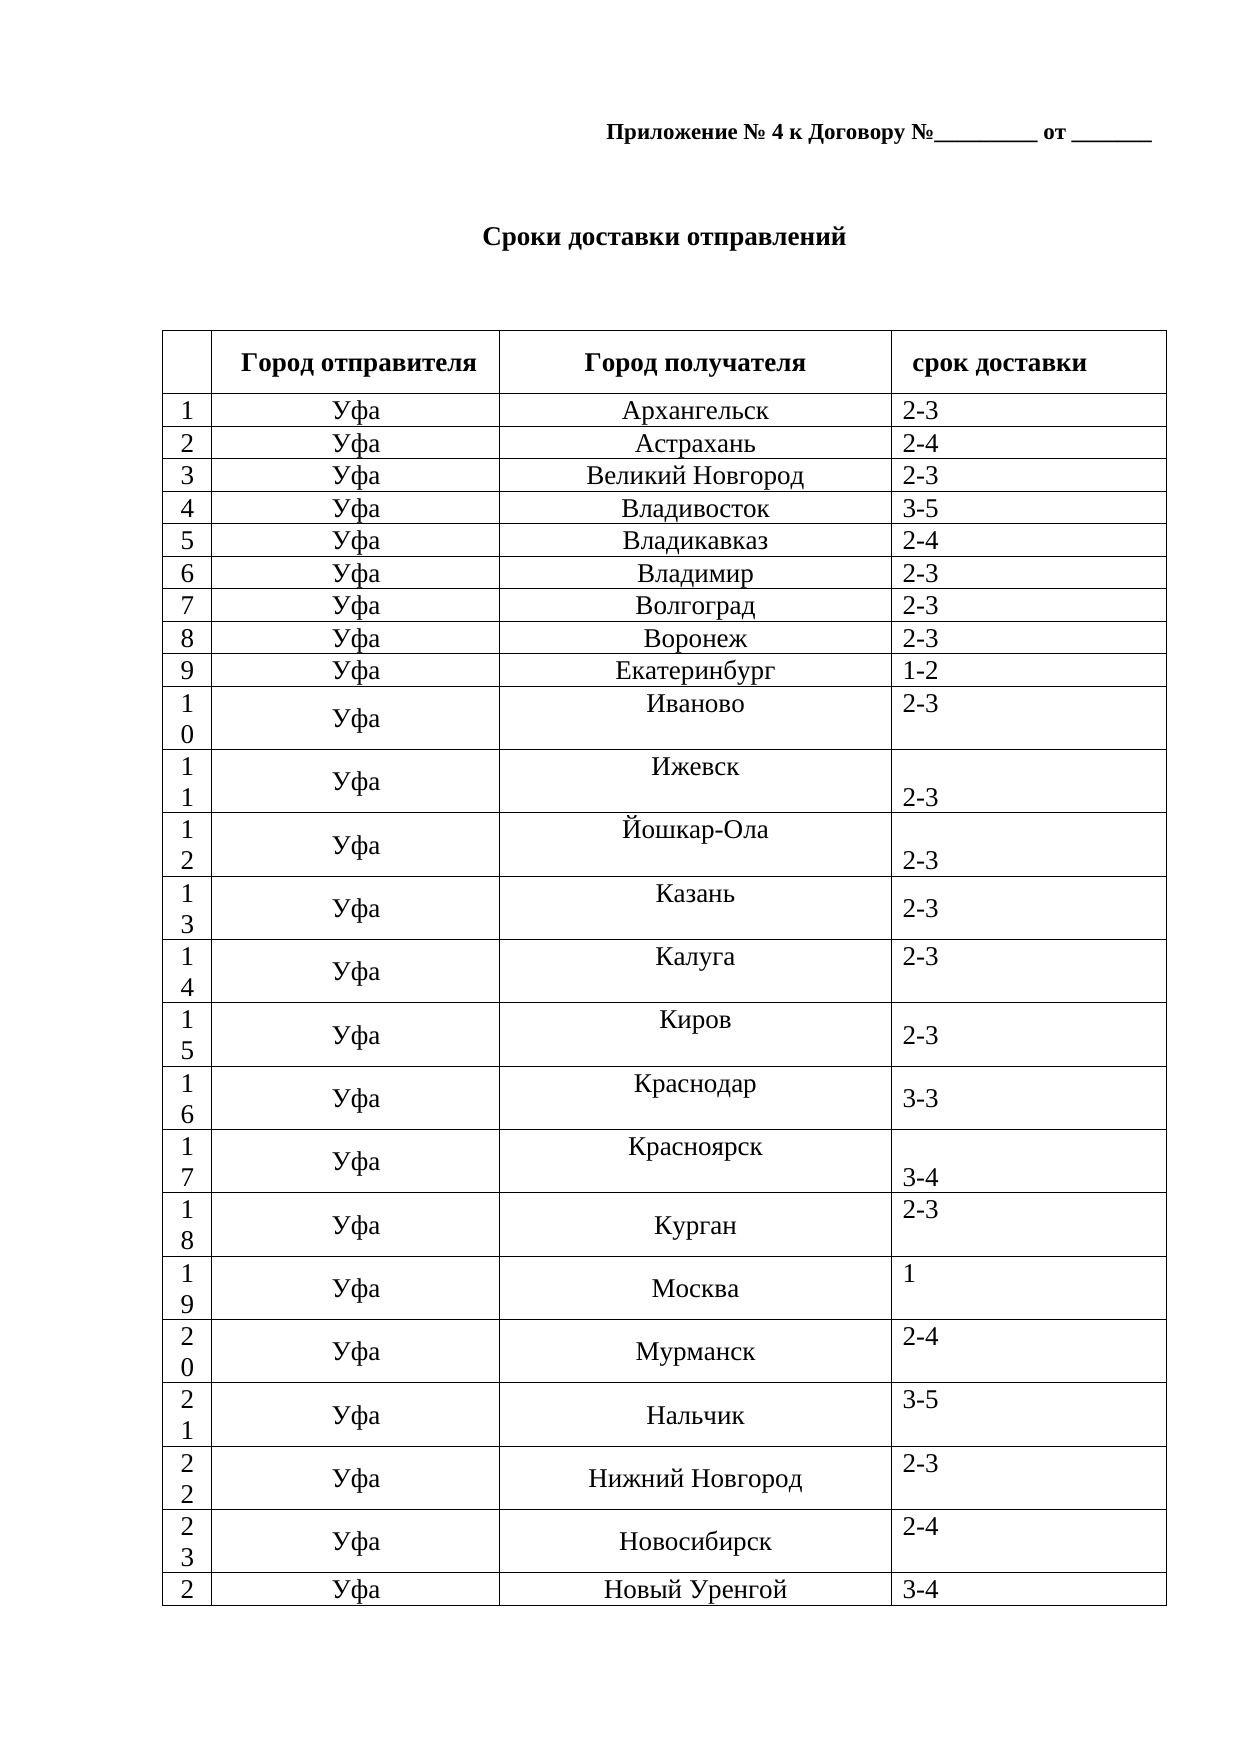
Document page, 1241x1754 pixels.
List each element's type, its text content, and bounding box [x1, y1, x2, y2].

table_cell Уфа [212, 524, 499, 556]
table_cell 1 [163, 394, 211, 426]
table_cell Йошкар-Ола [500, 813, 891, 876]
table_cell 15 [163, 1003, 211, 1066]
table_cell 3-3 [892, 1067, 1166, 1129]
table_cell Краснодар [500, 1067, 891, 1129]
table_cell Калуга [500, 940, 891, 1002]
table_cell 2-4 [892, 427, 1166, 458]
table_cell Уфа [212, 1320, 499, 1382]
table_cell Иваново [500, 687, 891, 749]
table_cell Москва [500, 1257, 891, 1319]
table_cell Уфа [212, 750, 499, 812]
table_cell 23 [163, 1510, 211, 1572]
table_header Город отправителя [212, 331, 499, 393]
table_cell Архангельск [500, 394, 891, 426]
table_cell Курган [500, 1193, 891, 1256]
table_cell Воронеж [500, 622, 891, 653]
table_cell 2-3 [892, 1193, 1166, 1256]
table_cell 18 [163, 1193, 211, 1256]
table_cell 2-4 [892, 1510, 1166, 1572]
table_cell Уфа [212, 1130, 499, 1192]
table_cell 10 [163, 687, 211, 749]
table_cell Уфа [212, 813, 499, 876]
table_cell Новый Уренгой [500, 1573, 891, 1605]
table_cell Нижний Новгород [500, 1447, 891, 1509]
table_cell 2-4 [892, 524, 1166, 556]
table_cell Уфа [212, 1003, 499, 1066]
table_cell Уфа [212, 1067, 499, 1129]
table_cell Уфа [212, 622, 499, 653]
table_cell 2-3 [892, 687, 1166, 749]
table_cell Уфа [212, 1573, 499, 1605]
table_cell Владивосток [500, 492, 891, 523]
table_cell Уфа [212, 654, 499, 686]
table_cell Уфа [212, 940, 499, 1002]
table_cell Уфа [212, 427, 499, 458]
table_cell 1 [892, 1257, 1166, 1319]
table_header Город получателя [500, 331, 891, 393]
table_cell Уфа [212, 459, 499, 491]
table_cell Уфа [212, 877, 499, 939]
table_cell 14 [163, 940, 211, 1002]
table_cell 6 [163, 557, 211, 588]
table_cell 2-3 [892, 394, 1166, 426]
table_cell 2-3 [892, 1447, 1166, 1509]
text Приложение № 4 к Договору №_________ от _______ [177, 118, 1152, 144]
table_cell 19 [163, 1257, 211, 1319]
table_cell 21 [163, 1383, 211, 1446]
table_cell 20 [163, 1320, 211, 1382]
table_cell 2-3 [892, 750, 1166, 812]
table_cell 7 [163, 589, 211, 621]
table_cell 2-3 [892, 813, 1166, 876]
table_cell Екатеринбург [500, 654, 891, 686]
table_cell 3 [163, 459, 211, 491]
table_cell Уфа [212, 687, 499, 749]
table_cell 2-3 [892, 877, 1166, 939]
table_cell 2-3 [892, 557, 1166, 588]
table_cell Уфа [212, 1510, 499, 1572]
table_cell Казань [500, 877, 891, 939]
table_cell Уфа [212, 589, 499, 621]
table_cell 24 [163, 1573, 211, 1605]
table_cell Уфа [212, 1257, 499, 1319]
table_cell 3-5 [892, 492, 1166, 523]
table_cell Ижевск [500, 750, 891, 812]
table_cell Красноярск [500, 1130, 891, 1192]
table_cell Уфа [212, 394, 499, 426]
table_header срок доставки [892, 331, 1166, 393]
table_cell 12 [163, 813, 211, 876]
table_cell Мурманск [500, 1320, 891, 1382]
table_cell 2-3 [892, 589, 1166, 621]
table_cell Волгоград [500, 589, 891, 621]
table_cell Астрахань [500, 427, 891, 458]
table_header [163, 331, 211, 393]
table_cell Великий Новгород [500, 459, 891, 491]
table_cell 22 [163, 1447, 211, 1509]
table_cell Нальчик [500, 1383, 891, 1446]
table_cell Новосибирск [500, 1510, 891, 1572]
table_cell 3-4 [892, 1573, 1166, 1605]
table_cell 11 [163, 750, 211, 812]
table_cell 2-3 [892, 940, 1166, 1002]
table_cell Владимир [500, 557, 891, 588]
table_cell Уфа [212, 557, 499, 588]
table_cell 8 [163, 622, 211, 653]
table_cell 5 [163, 524, 211, 556]
table_cell 13 [163, 877, 211, 939]
table_cell Уфа [212, 1193, 499, 1256]
table_cell Владикавказ [500, 524, 891, 556]
table_cell 9 [163, 654, 211, 686]
table_cell 2-3 [892, 622, 1166, 653]
table_cell 2-3 [892, 459, 1166, 491]
table_cell Уфа [212, 492, 499, 523]
text Сроки доставки отправлений [177, 220, 1152, 251]
table_cell 3-4 [892, 1130, 1166, 1192]
table_cell 2-3 [892, 1003, 1166, 1066]
table_cell 4 [163, 492, 211, 523]
table_cell 2 [163, 427, 211, 458]
table_cell Уфа [212, 1383, 499, 1446]
table_cell Уфа [212, 1447, 499, 1509]
table_cell 3-5 [892, 1383, 1166, 1446]
table_cell 16 [163, 1067, 211, 1129]
table_cell 17 [163, 1130, 211, 1192]
table_cell 2-4 [892, 1320, 1166, 1382]
table_cell Киров [500, 1003, 891, 1066]
table_cell 1-2 [892, 654, 1166, 686]
